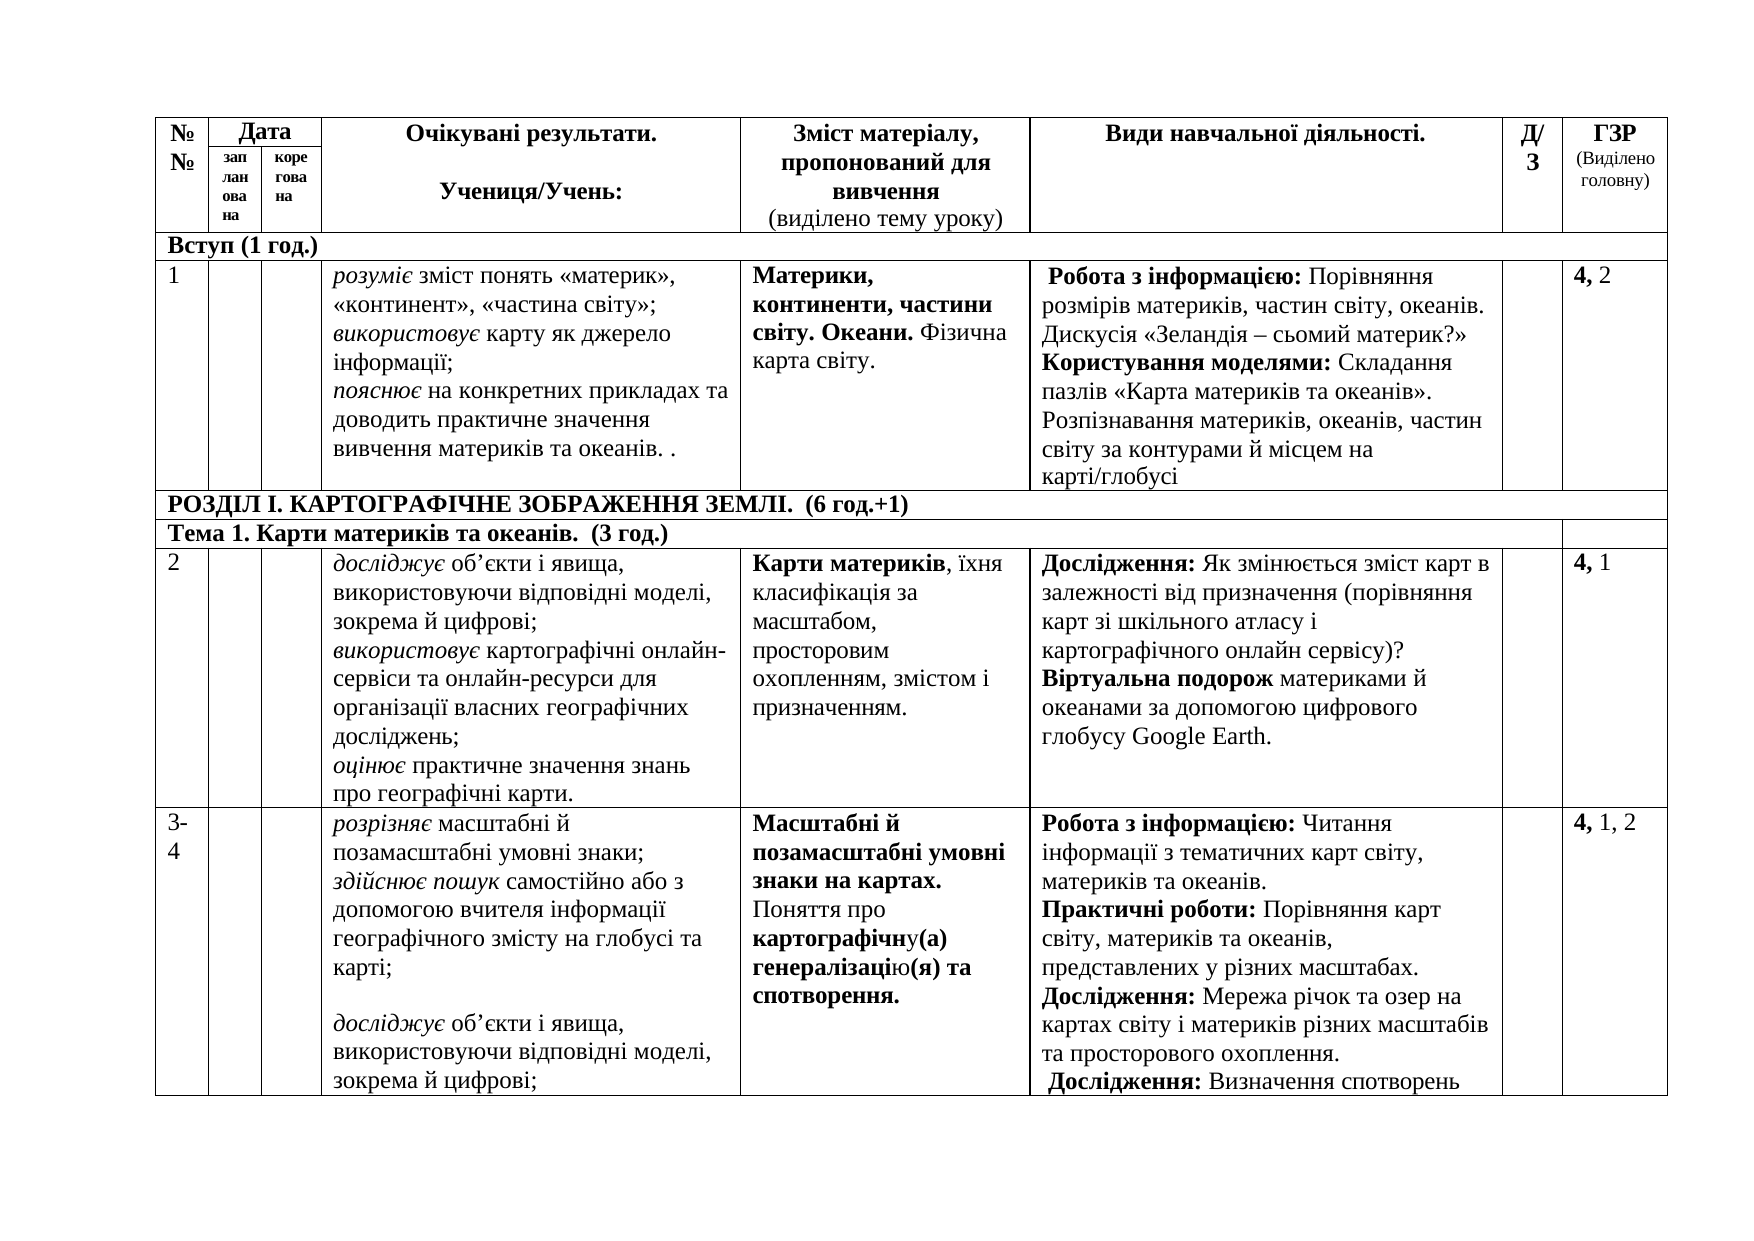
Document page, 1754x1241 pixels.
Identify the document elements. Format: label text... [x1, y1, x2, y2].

table_cell [1563, 520, 1667, 547]
table_cell [262, 808, 321, 1095]
table_cell [209, 808, 261, 1095]
table_cell розуміє зміст понять «материк», «континент», «частина світу»; використовує карту як джерело інформації; пояснює на конкретних прикладах та доводить практичне значення вивчення материків та океанів. . [322, 261, 740, 490]
table_cell коре гова на [262, 147, 321, 232]
table_cell Тема 1. Карти материків та океанів. (3 год.) [156, 520, 1562, 547]
table_cell 1 [156, 261, 208, 490]
table_cell [1503, 261, 1562, 490]
table_cell 2 [156, 549, 208, 807]
table_cell [262, 261, 321, 490]
table_cell Робота з інформацією: Порівняння розмірів материків, частин світу, океанів. Дискусія «Зеландія – сьомий материк?» Користування моделями: Складання пазлів «Карта материків та океанів». Розпізнавання материків, океанів, частин світу за контурами й місцем на карті/глобусі [1031, 261, 1502, 490]
table_cell Масштабні й позамасштабні умовні знаки на картах. Поняття про картографічну(а) генералізацію(я) та спотворення. [741, 808, 1029, 1095]
table_header ГЗР (Виділено головну) [1563, 118, 1667, 232]
table_header Зміст матеріалу, пропонований для вивчення (виділено тему уроку) [741, 118, 1029, 232]
table_cell [262, 549, 321, 807]
table_cell Дослідження: Як змінюється зміст карт в залежності від призначення (порівняння карт зі шкільного атласу і картографічного онлайн сервісу)? Віртуальна подорож материками й океанами за допомогою цифрового глобусу Google Earth. [1031, 549, 1502, 807]
table_header Види навчальної діяльності. [1031, 118, 1502, 232]
table_cell зап лан ова на [209, 147, 261, 232]
table_header Очікувані результати. Учениця/Учень: [322, 118, 740, 232]
table_header № № [156, 118, 208, 232]
table_cell Материки, континенти, частини світу. Океани. Фізична карта світу. [741, 261, 1029, 490]
table_cell розрізняє масштабні й позамасштабні умовні знаки; здійснює пошук самостійно або з допомогою вчителя інформації географічного змісту на глобусі та карті; досліджує об’єкти і явища, використовуючи відповідні моделі, зокрема й цифрові; [322, 808, 740, 1095]
table_cell Вступ (1 год.) [156, 233, 1667, 260]
table_header Дата [209, 118, 321, 146]
table_cell [209, 549, 261, 807]
table_cell досліджує об’єкти і явища, використовуючи відповідні моделі, зокрема й цифрові; використовує картографічні онлайн- сервіси та онлайн-ресурси для організації власних географічних досліджень; оцінює практичне значення знань про географічні карти. [322, 549, 740, 807]
table_cell 4, 2 [1563, 261, 1667, 490]
table_header Д/ З [1503, 118, 1562, 232]
table_cell [1503, 549, 1562, 807]
table_cell Робота з інформацією: Читання інформації з тематичних карт світу, материків та океанів. Практичні роботи: Порівняння карт світу, материків та океанів, представлених у різних масштабах. Дослідження: Мережа річок та озер на картах світу і материків різних масштабів та просторового охоплення. Дослідження: Визначення спотворень [1031, 808, 1502, 1095]
table_cell 4, 1 [1563, 549, 1667, 807]
table_cell РОЗДІЛ І. КАРТОГРАФІЧНЕ ЗОБРАЖЕННЯ ЗЕМЛІ. (6 год.+1) [156, 491, 1667, 519]
table_cell 3- 4 [156, 808, 208, 1095]
table_cell [1503, 808, 1562, 1095]
table_cell 4, 1, 2 [1563, 808, 1667, 1095]
table_cell Карти материків, їхня класифікація за масштабом, просторовим охопленням, змістом і призначенням. [741, 549, 1029, 807]
table_cell [209, 261, 261, 490]
